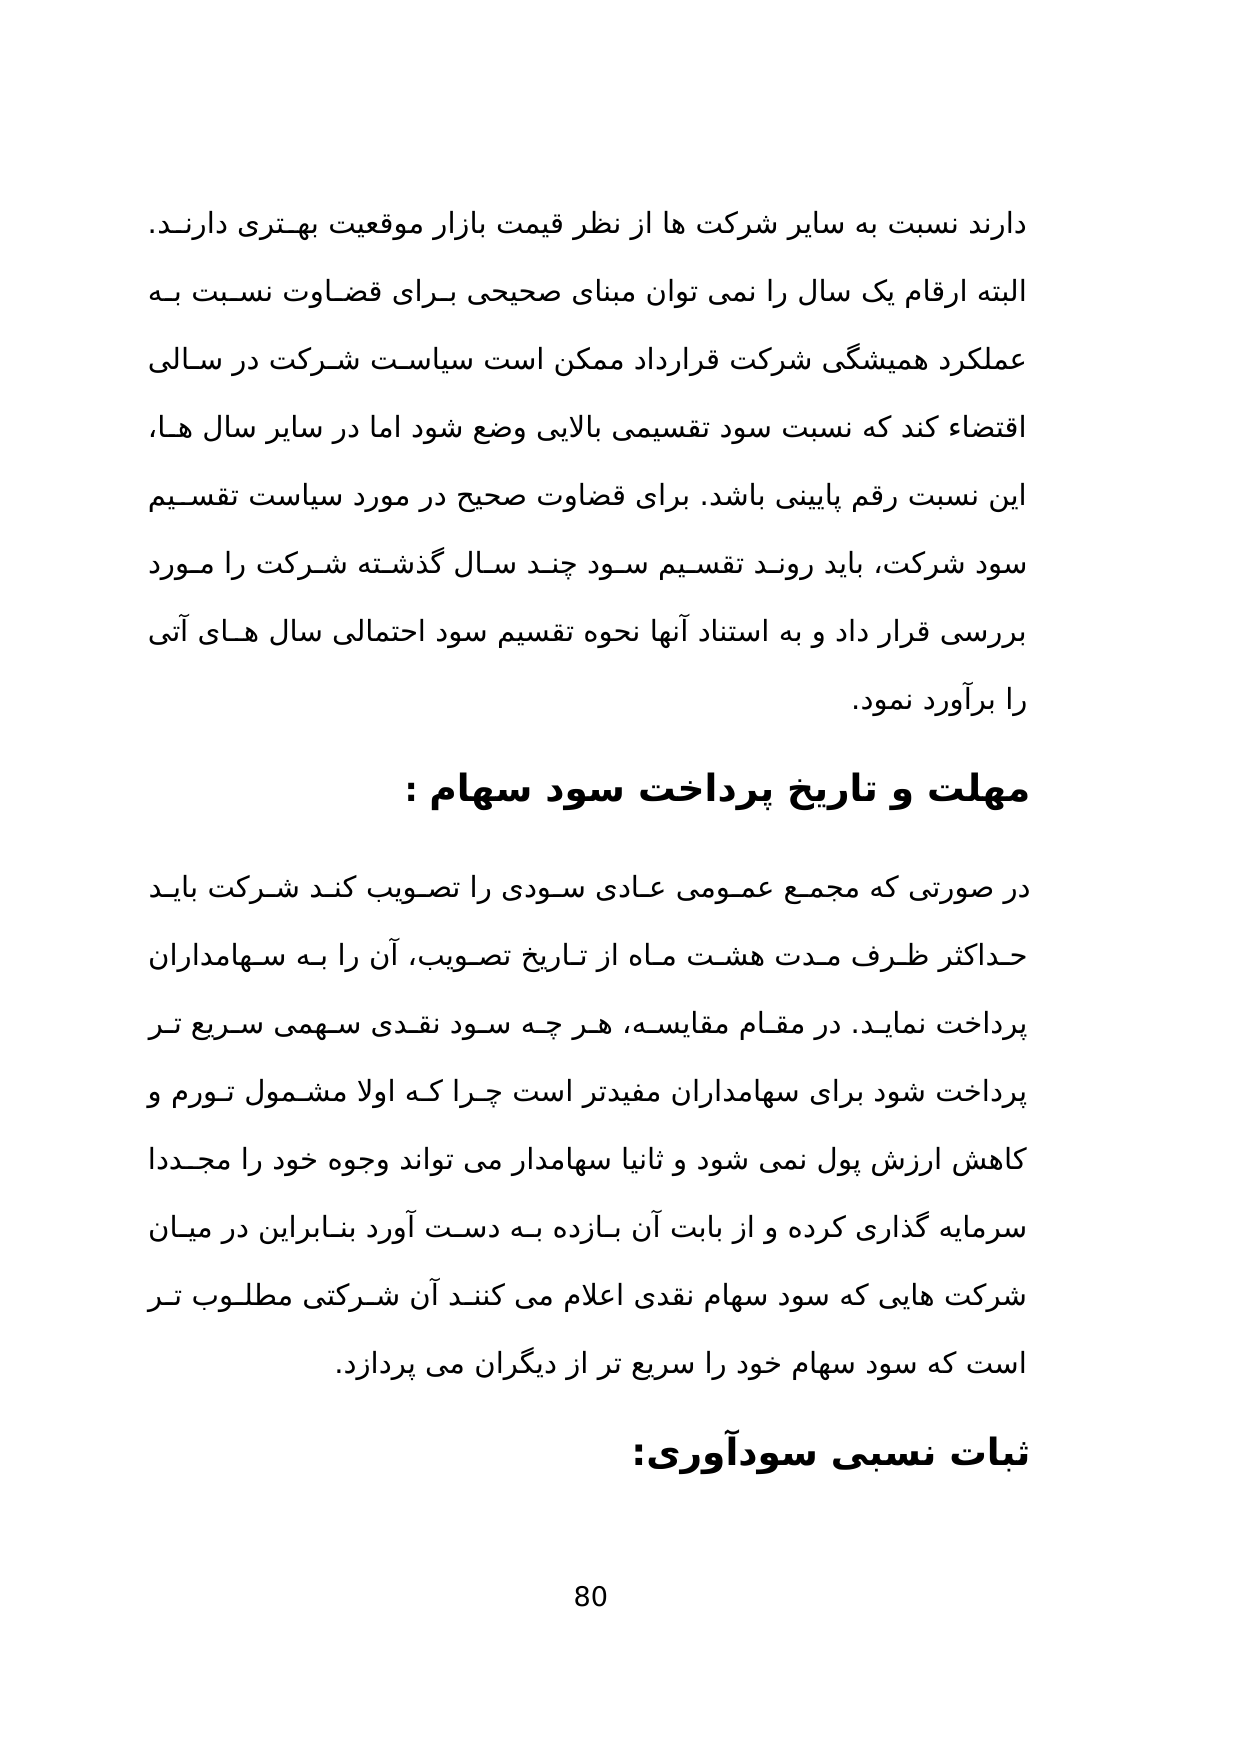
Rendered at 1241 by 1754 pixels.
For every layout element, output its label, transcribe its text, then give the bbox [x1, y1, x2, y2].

text ثبات نسبی سودآوری: [148, 1431, 1031, 1474]
text مهلت و تاریخ پرداخت سود سهام : [148, 767, 1031, 810]
text در صورتی که مجمع عمومی عادی سودی را تصویب کند شرکت باید حداکثر ظرف مدت هشت ماه از تاریخ تصویب، آن را به سهامداران پرداخت نماید. در مقام مقایسه، هر چه سود نقدی سهمی سریع تر پرداخت شود برای سهامداران مفیدتر است چرا که اولا مشمول تورم و کاهش ارزش پول نمی شود و ثانیا سهامدار می تواند وجوه خود را مجددا سرمایه گذاری کرده و از بابت آن بازده به دست آورد بنابراین در میان شرکت هایی که سود سهام نقدی اعلام می کنند آن شرکتی مطلوب تر است که سود سهام خود را سریع تر از دیگران می پردازد. [148, 871, 1031, 1380]
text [148, 207, 1031, 716]
